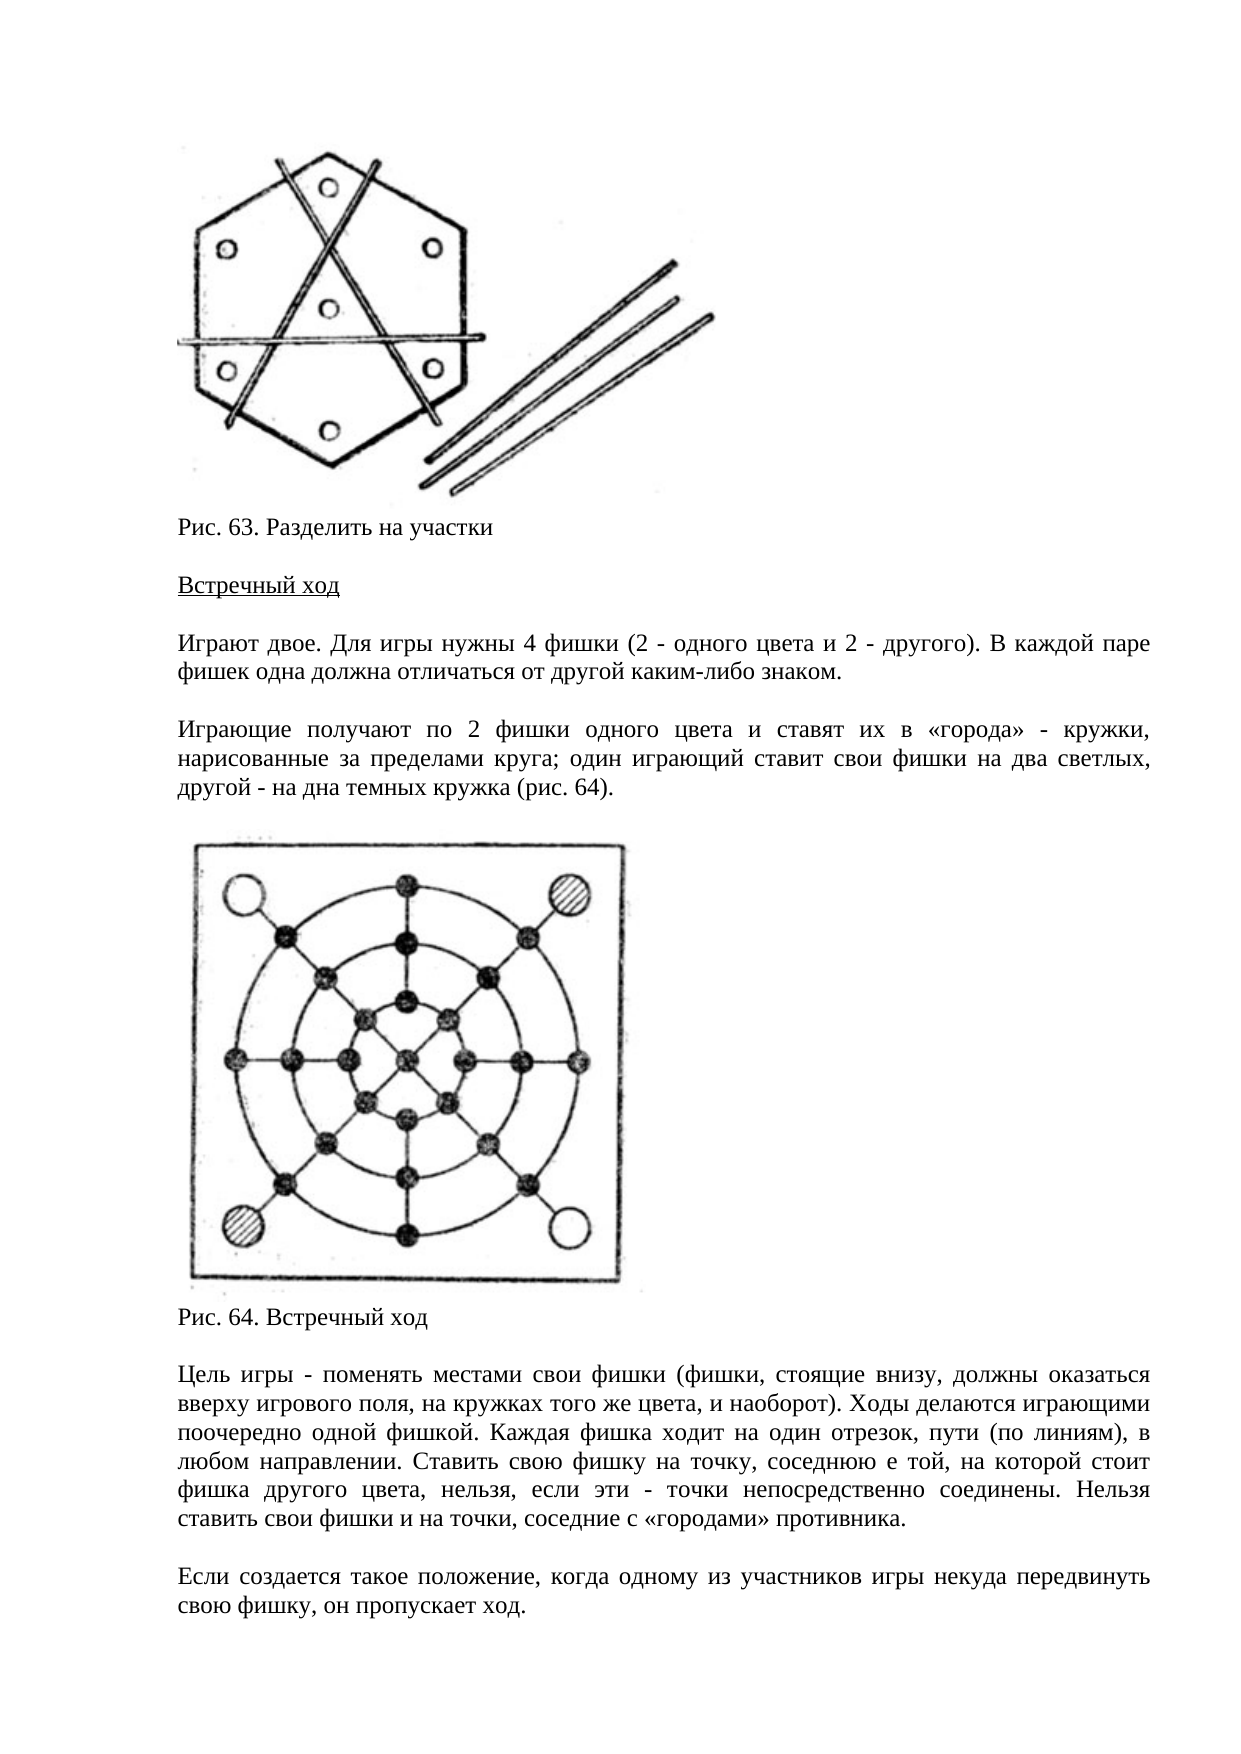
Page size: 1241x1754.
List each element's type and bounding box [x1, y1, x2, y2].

picture [177, 118, 724, 512]
picture [177, 829, 646, 1302]
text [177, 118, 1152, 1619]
